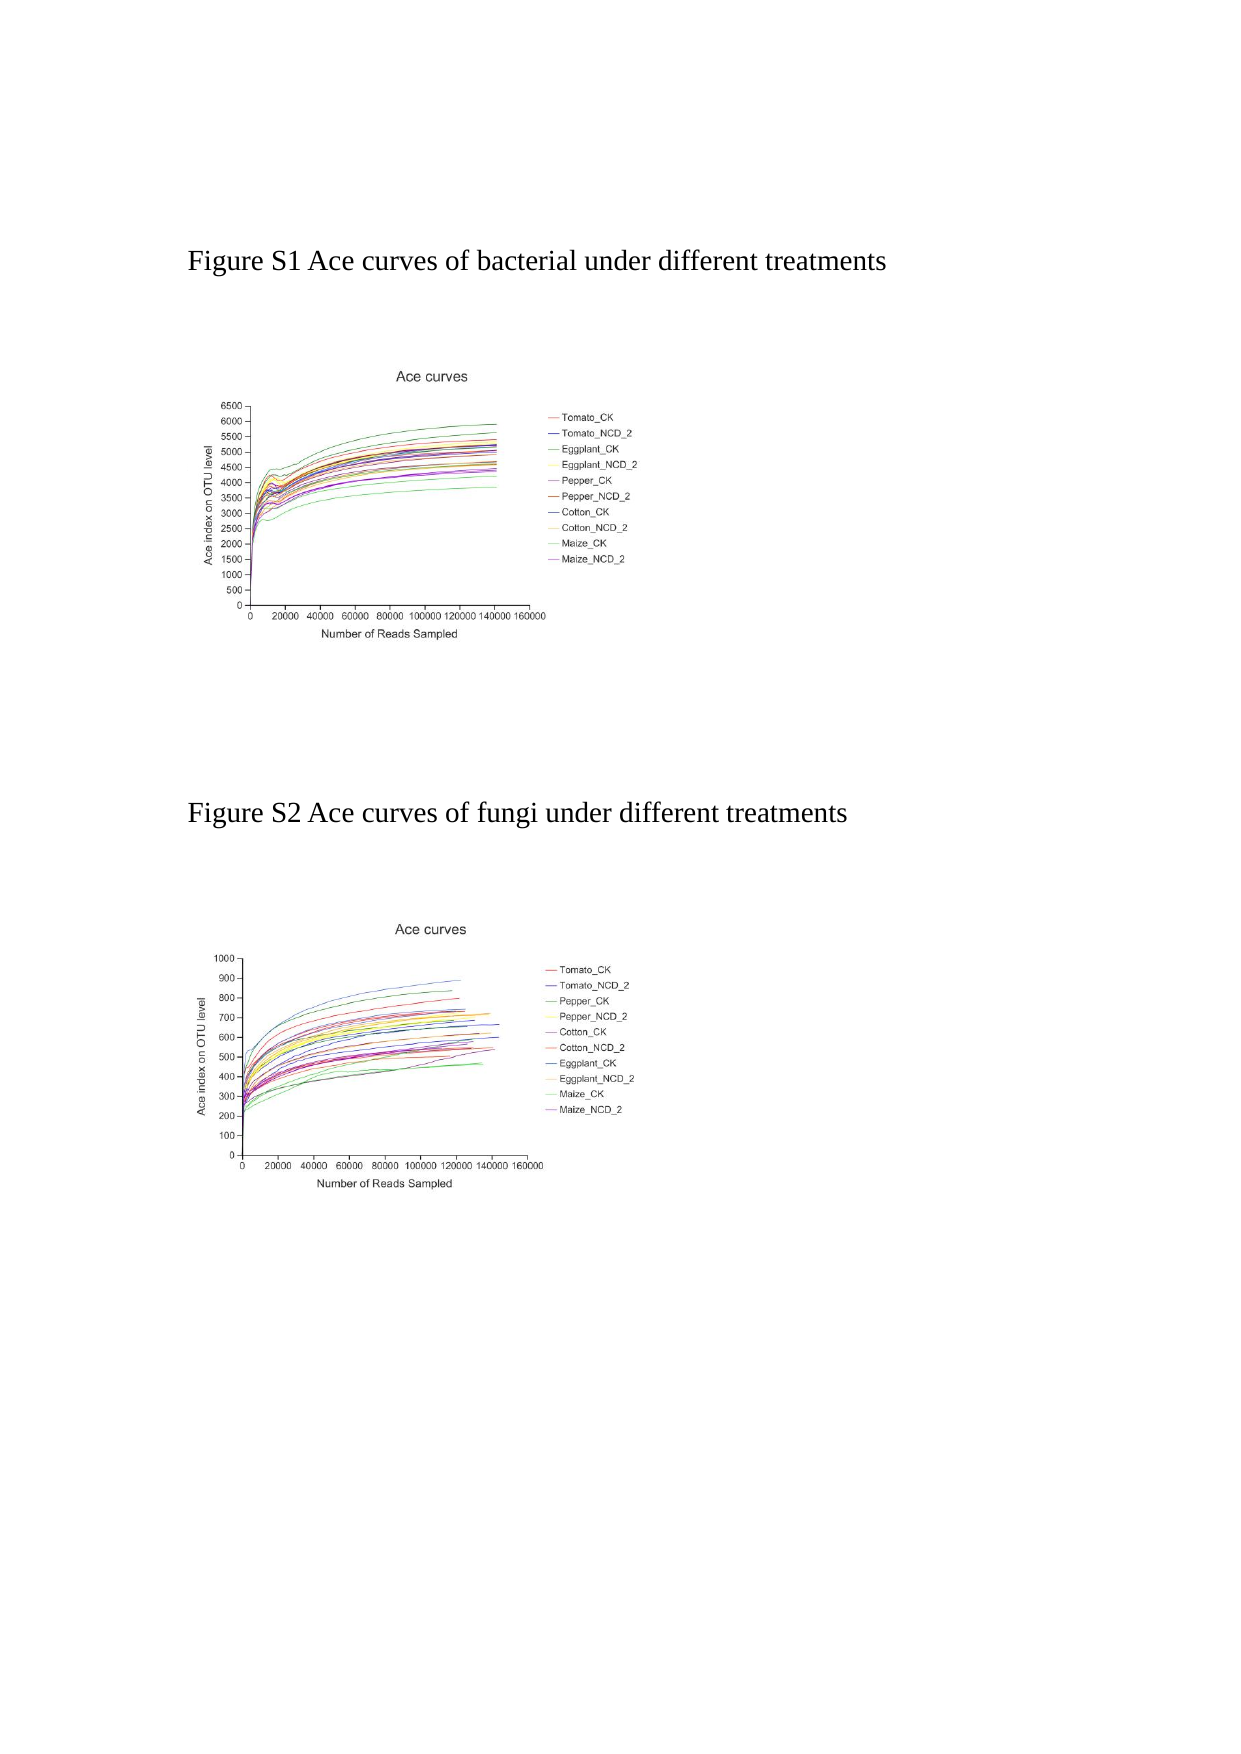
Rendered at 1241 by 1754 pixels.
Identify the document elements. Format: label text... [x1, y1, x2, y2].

picture [187, 357, 645, 653]
text Figure S2 Ace curves of fungi under different treatments [187, 779, 1053, 844]
picture [187, 909, 642, 1205]
text Figure S1 Ace curves of bacterial under different treatments [187, 227, 1053, 292]
